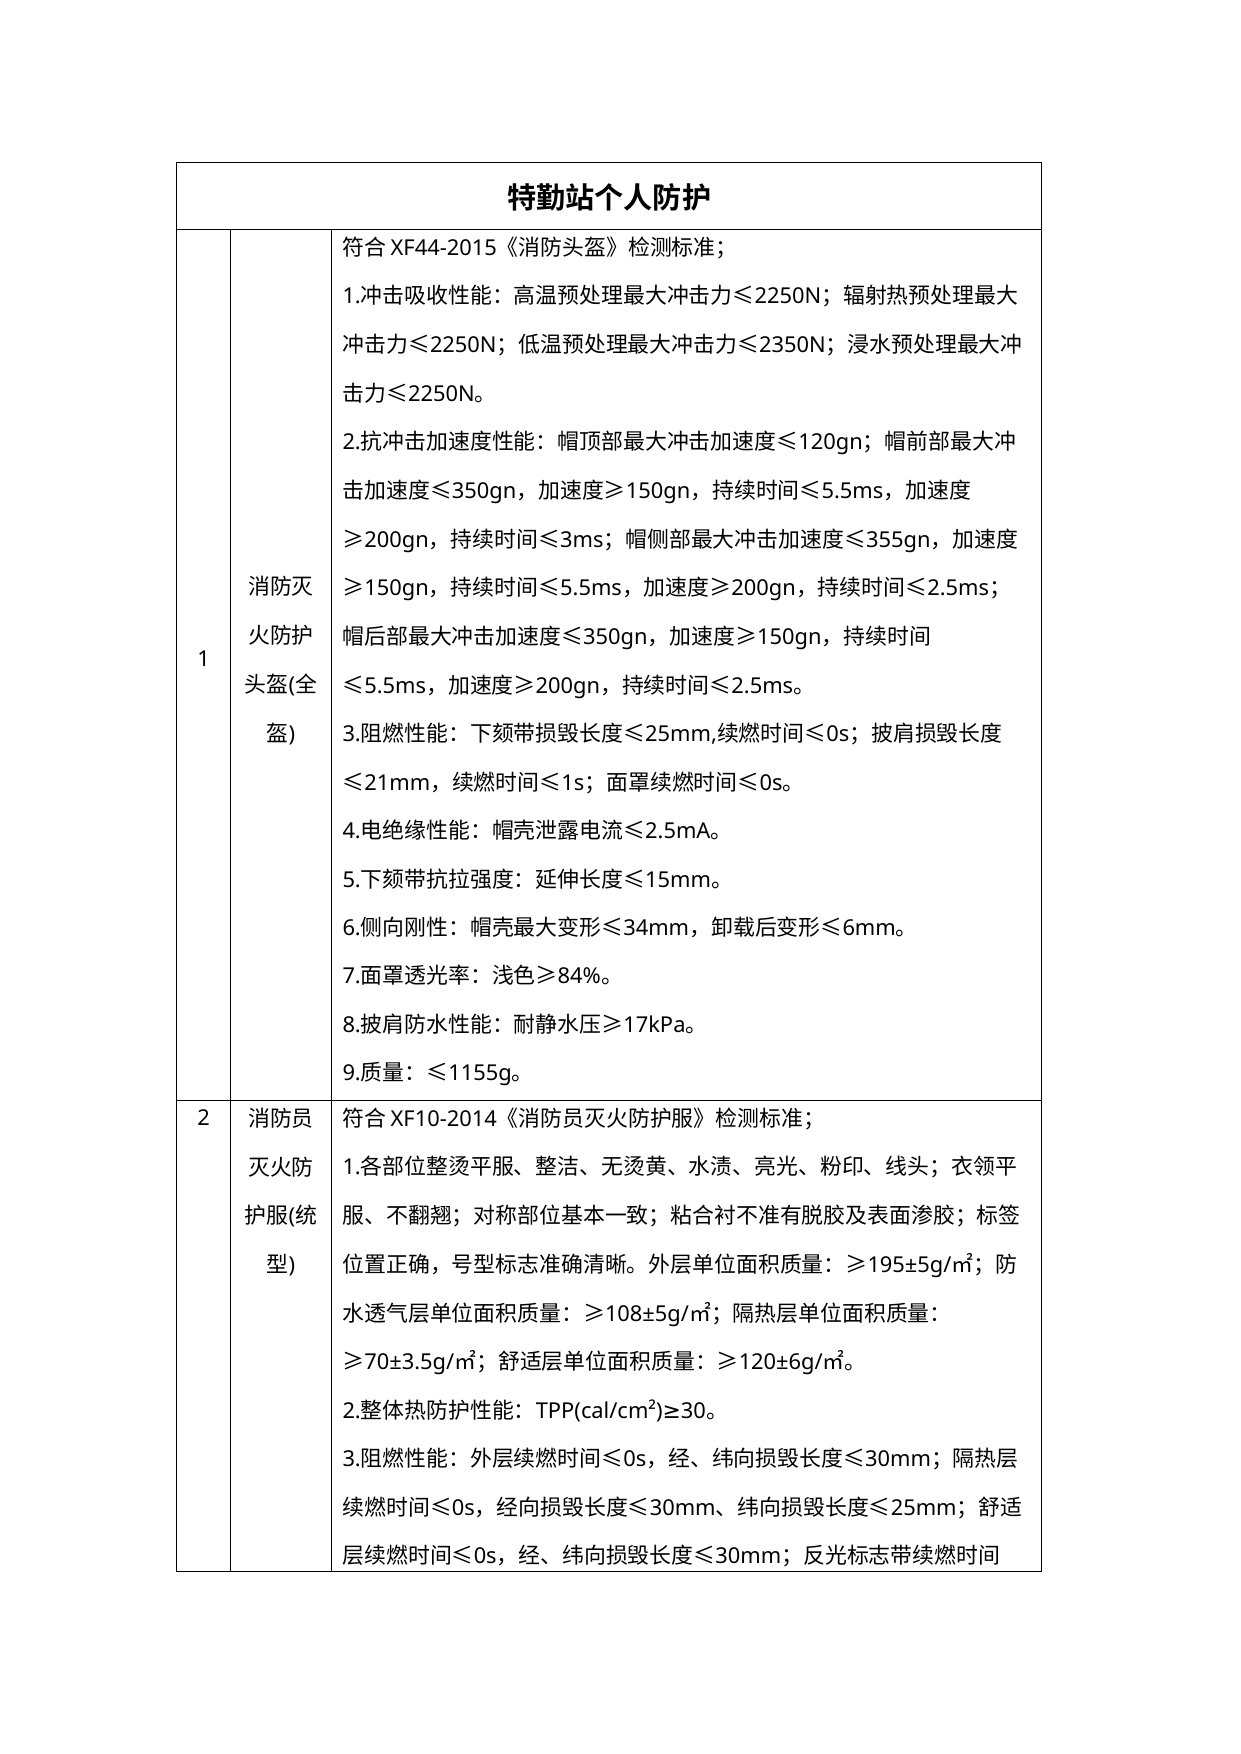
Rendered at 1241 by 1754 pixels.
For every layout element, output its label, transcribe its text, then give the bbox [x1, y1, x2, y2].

table_header 特勤站个人防护 [177, 163, 1041, 228]
table_cell 符合XF44-2015《消防头盔》检测标准； 1.冲击吸收性能：高温预处理最大冲击力≤2250N；辐射热预处理最大冲击力≤2250N；低温预处理最大冲击力≤2350N；浸水预处理最大冲击力≤2250N。 2.抗冲击加速度性能：帽顶部最大冲击加速度≤120gn；帽前部最大冲击加速度≤350gn，加速度≥150gn，持续时间≤5.5ms，加速度≥200gn，持续时间≤3ms；帽侧部最大冲击加速度≤355gn，加速度≥150gn，持续时间≤5.5ms，加速度≥200gn，持续时间≤2.5ms；帽后部最大冲击加速度≤350gn，加速度≥150gn，持续时间≤5.5ms，加速度≥200gn，持续时间≤2.5ms。 3.阻燃性能：下颏带损毁长度≤25mm,续燃时间≤0s；披肩损毁长度≤21mm，续燃时间≤1s；面罩续燃时间≤0s。 4.电绝缘性能：帽壳泄露电流≤2.5mA。 5.下颏带抗拉强度：延伸长度≤15mm。 6.侧向刚性：帽壳最大变形≤34mm，卸载后变形≤6mm。 7.面罩透光率：浅色≥84%。 8.披肩防水性能：耐静水压≥17kPa。 9.质量：≤1155g。 [332, 230, 1041, 1099]
table_cell 1 [177, 230, 230, 1099]
table_cell 消防员灭火防护服(统型) [231, 1101, 331, 1571]
table_cell 消防灭火防护头盔(全盔) [231, 230, 331, 1099]
table_cell 2 [177, 1101, 230, 1571]
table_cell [332, 1101, 1041, 1571]
